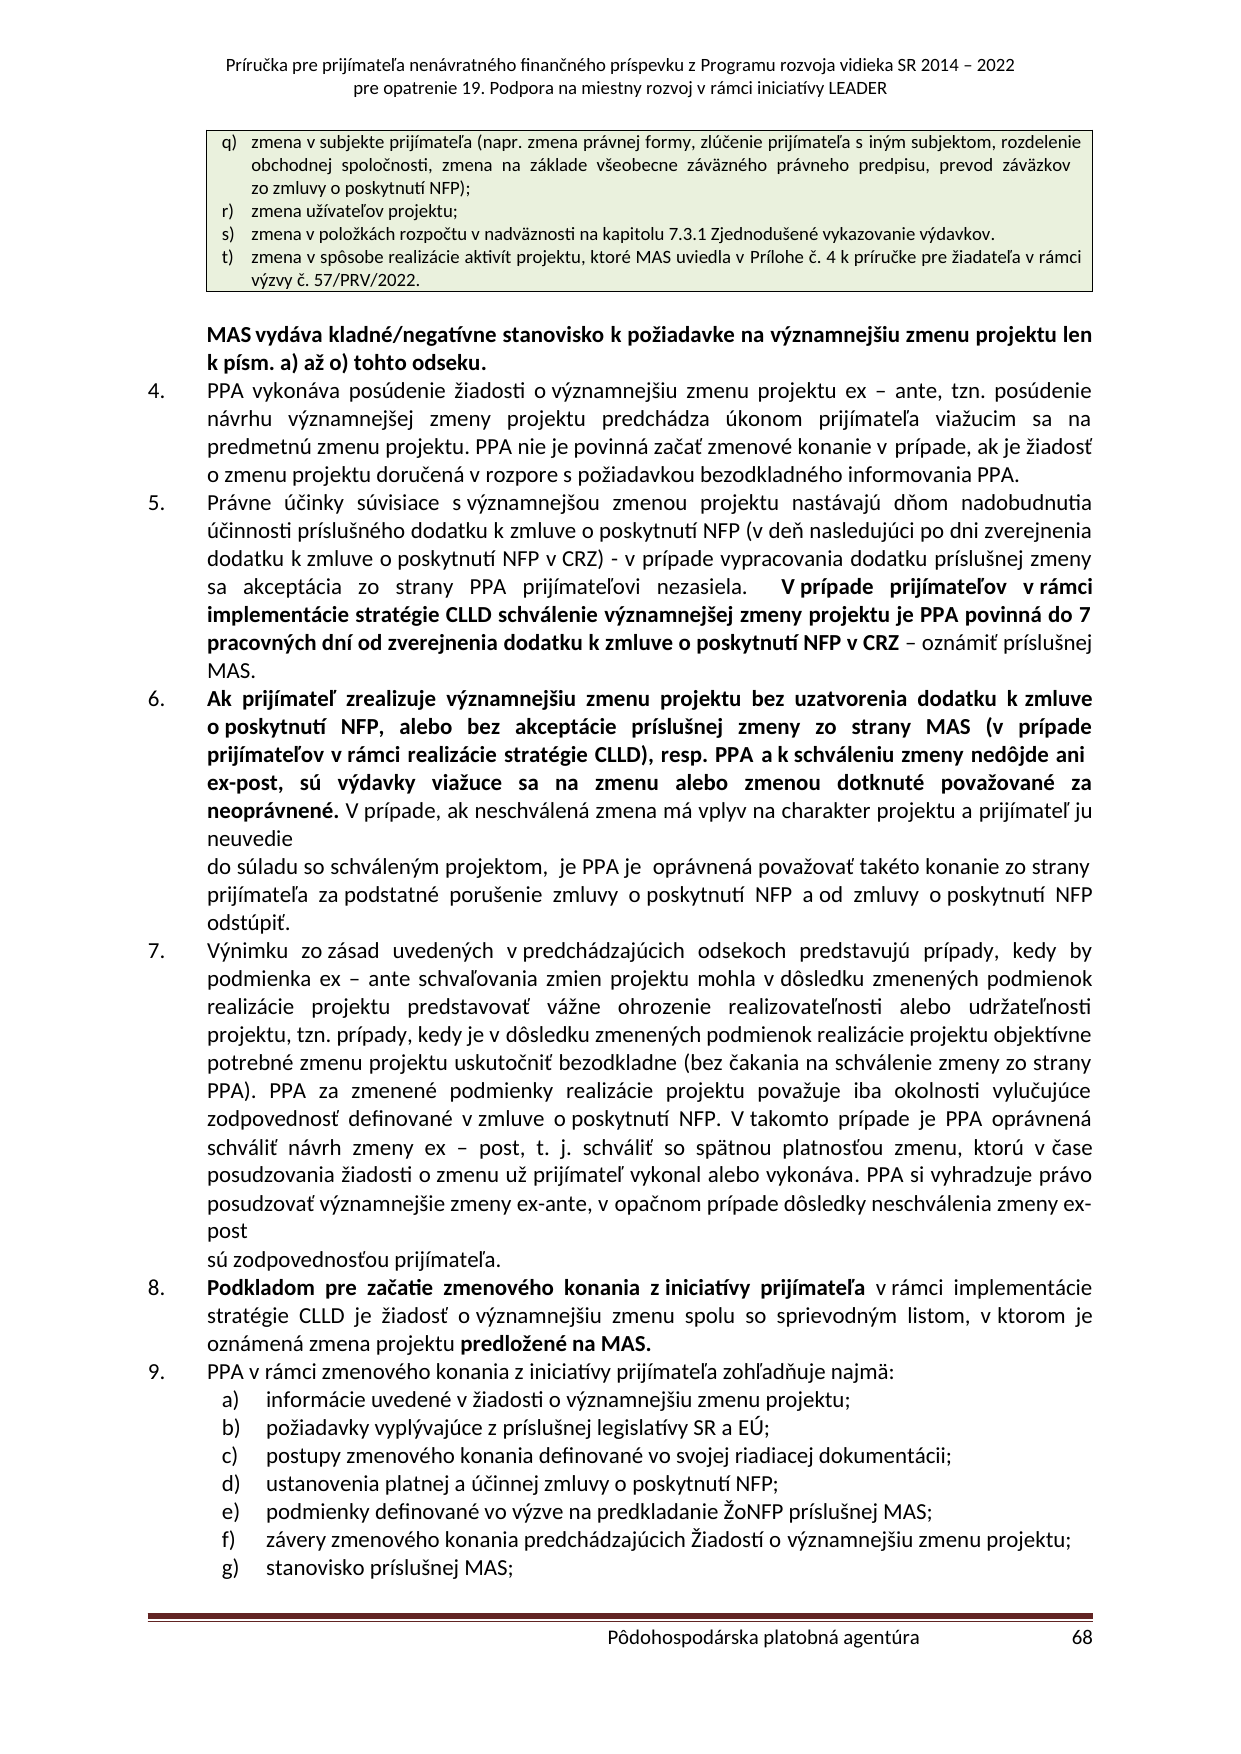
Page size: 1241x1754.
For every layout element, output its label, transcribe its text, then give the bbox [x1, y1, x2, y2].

list Podkladom pre začatie zmenového konania z iniciatívy prijímateľa v rámci implementácie stratégie CLLD je žiadosť o významnejšiu zmenu spolu so sprievodným listom, v ktorom je oznámená zmena projektu predložené na MAS. [148, 1273, 1093, 1357]
list informácie uvedené v žiadosti o významnejšiu zmenu projektu; [222, 1385, 1093, 1413]
list PPA vykonáva posúdenie žiadosti o významnejšiu zmenu projektu ex – ante, tzn. posúdenie návrhu významnejšej zmeny projektu predchádza úkonom prijímateľa viažucim sa na predmetnú zmenu projektu. PPA nie je povinná začať zmenové konanie v prípade, ak je žiadosť o zmenu projektu doručená v rozpore s požiadavkou bezodkladného informovania PPA. [148, 376, 1093, 488]
list PPA v rámci zmenového konania z iniciatívy prijímateľa zohľadňuje najmä: [148, 1357, 1093, 1385]
list Výnimku zo zásad uvedených v predchádzajúcich odsekoch predstavujú prípady, kedy by podmienka ex – ante schvaľovania zmien projektu mohla v dôsledku zmenených podmienok realizácie projektu predstavovať vážne ohrozenie realizovateľnosti alebo udržateľnosti projektu, tzn. prípady, kedy je v dôsledku zmenených podmienok realizácie projektu objektívne potrebné zmenu projektu uskutočniť bezodkladne (bez čakania na schválenie zmeny zo strany PPA). PPA za zmenené podmienky realizácie projektu považuje iba okolnosti vylučujúce zodpovednosť definované v zmluve o poskytnutí NFP. V takomto prípade je PPA oprávnená schváliť návrh zmeny ex – post, t. j. schváliť so spätnou platnosťou zmenu, ktorú v čase posudzovania žiadosti o zmenu už prijímateľ vykonal alebo vykonáva. PPA si vyhradzuje právo posudzovať významnejšie zmeny ex-ante, v opačnom prípade dôsledky neschválenia zmeny ex-post sú zodpovednosťou prijímateľa. [148, 936, 1093, 1273]
list ustanovenia platnej a účinnej zmluvy o poskytnutí NFP; [222, 1469, 1093, 1497]
list stanovisko príslušnej MAS; [222, 1553, 1093, 1581]
text MAS vydáva kladné/negatívne stanovisko k požiadavke na významnejšiu zmenu projektu len k písm. a) až o) tohto odseku. [148, 320, 1093, 376]
list podmienky definované vo výzve na predkladanie ŽoNFP príslušnej MAS; [222, 1497, 1093, 1525]
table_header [207, 131, 1092, 291]
list Právne účinky súvisiace s významnejšou zmenou projektu nastávajú dňom nadobudnutia účinnosti príslušného dodatku k zmluve o poskytnutí NFP (v deň nasledujúci po dni zverejnenia dodatku k zmluve o poskytnutí NFP v CRZ) - v prípade vypracovania dodatku príslušnej zmeny sa akceptácia zo strany PPA prijímateľovi nezasiela. V prípade prijímateľov v rámci implementácie stratégie CLLD schválenie významnejšej zmeny projektu je PPA povinná do 7 pracovných dní od zverejnenia dodatku k zmluve o poskytnutí NFP v CRZ – oznámiť príslušnej MAS. [148, 488, 1093, 684]
list postupy zmenového konania definované vo svojej riadiacej dokumentácii; [222, 1441, 1093, 1469]
list Ak prijímateľ zrealizuje významnejšiu zmenu projektu bez uzatvorenia dodatku k zmluve o poskytnutí NFP, alebo bez akceptácie príslušnej zmeny zo strany MAS (v prípade prijímateľov v rámci realizácie stratégie CLLD), resp. PPA a k schváleniu zmeny nedôjde ani ex-post, sú výdavky viažuce sa na zmenu alebo zmenou dotknuté považované za neoprávnené. V prípade, ak neschválená zmena má vplyv na charakter projektu a prijímateľ ju neuvedie do súladu so schváleným projektom, je PPA je oprávnená považovať takéto konanie zo strany prijímateľa za podstatné porušenie zmluvy o poskytnutí NFP a od zmluvy o poskytnutí NFP odstúpiť. [148, 684, 1093, 936]
list požiadavky vyplývajúce z príslušnej legislatívy SR a EÚ; [222, 1413, 1093, 1441]
list závery zmenového konania predchádzajúcich Žiadostí o významnejšiu zmenu projektu; [222, 1525, 1093, 1553]
